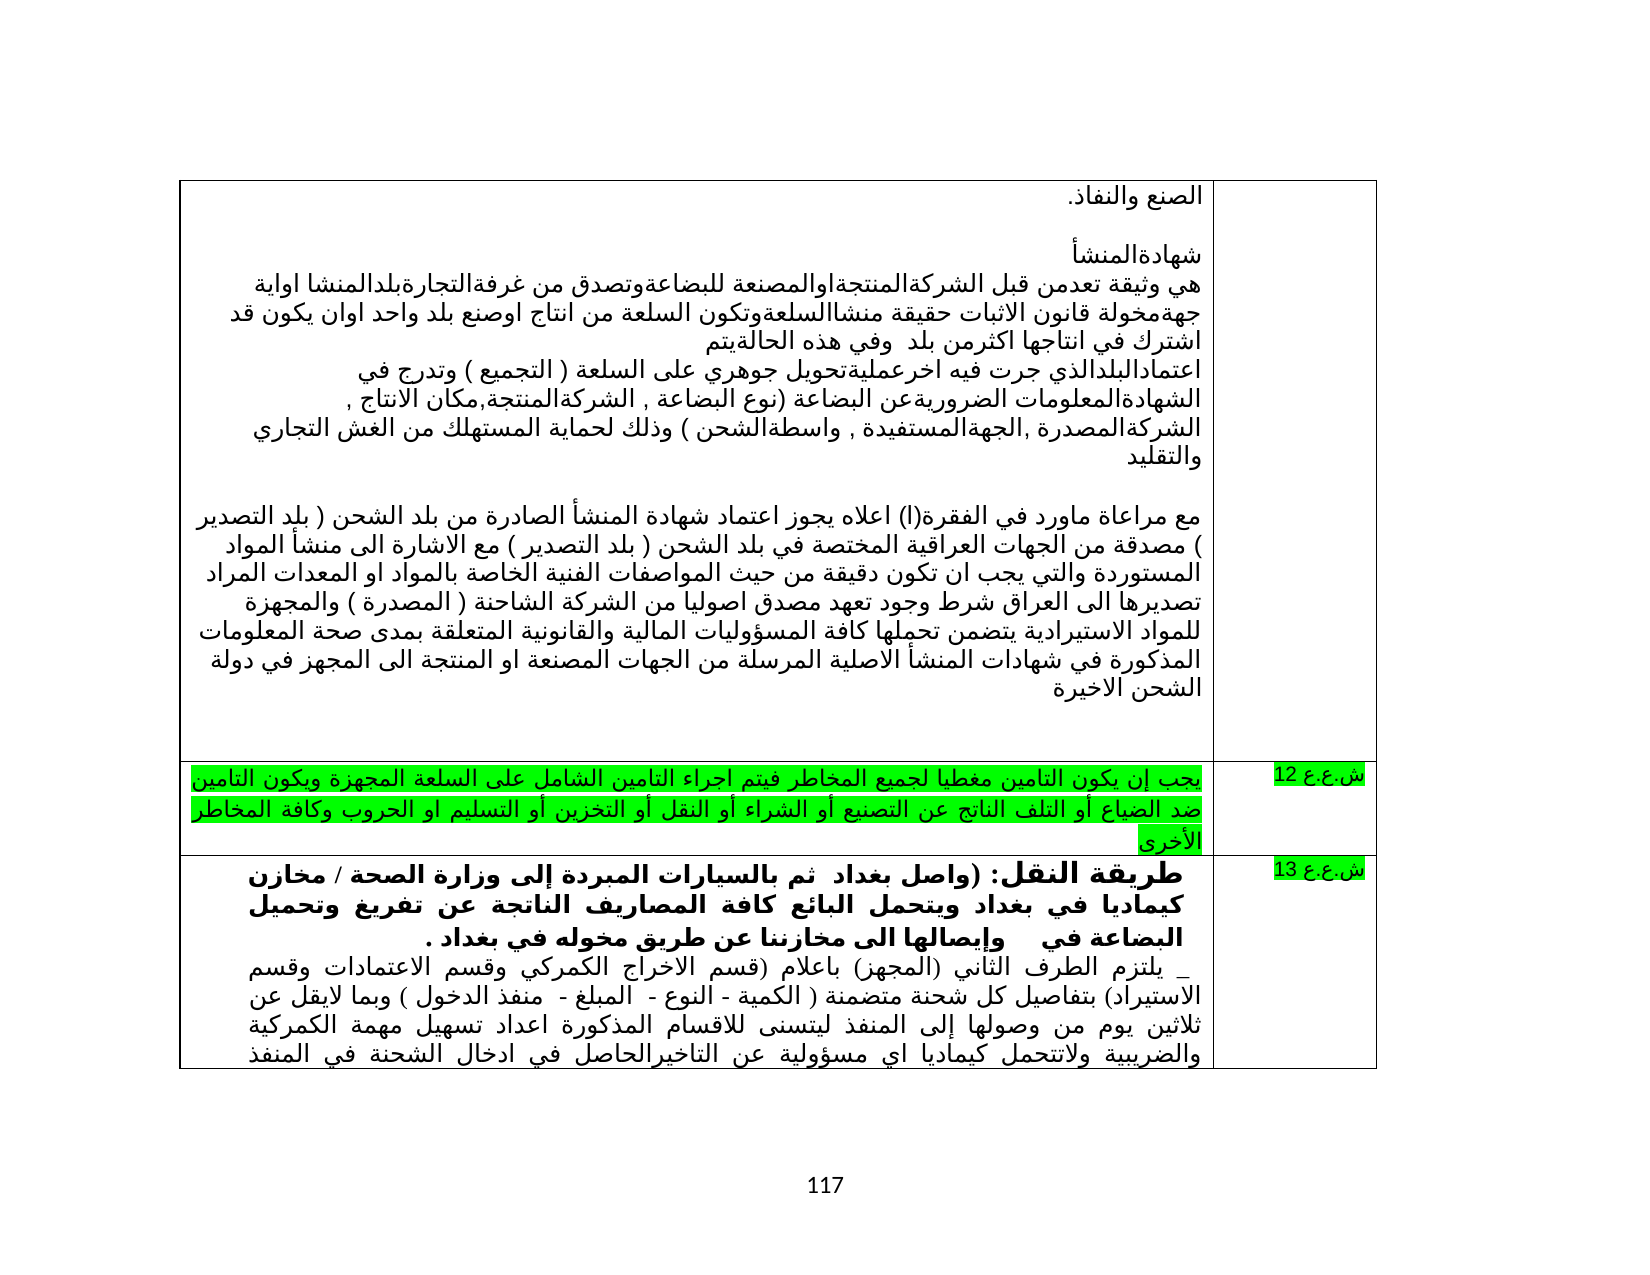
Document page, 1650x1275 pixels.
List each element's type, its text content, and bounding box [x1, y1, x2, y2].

table_cell ش.ع.ع 12 [1214, 762, 1376, 855]
table_cell يجب إن يكون التامين مغطيا لجميع المخاطر فيتم اجراء التامين الشامل على السلعة المجهزة ويكون التامين ضد الضياع أو التلف الناتج عن التصنيع أو الشراء أو النقل أو التخزين أو التسليم او الحروب وكافة المخاطر الأخرى [181, 762, 1213, 855]
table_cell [181, 181, 1213, 761]
table_cell [1214, 181, 1376, 761]
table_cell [181, 856, 1213, 1067]
table_cell ش.ع.ع 13 [1214, 856, 1376, 1067]
